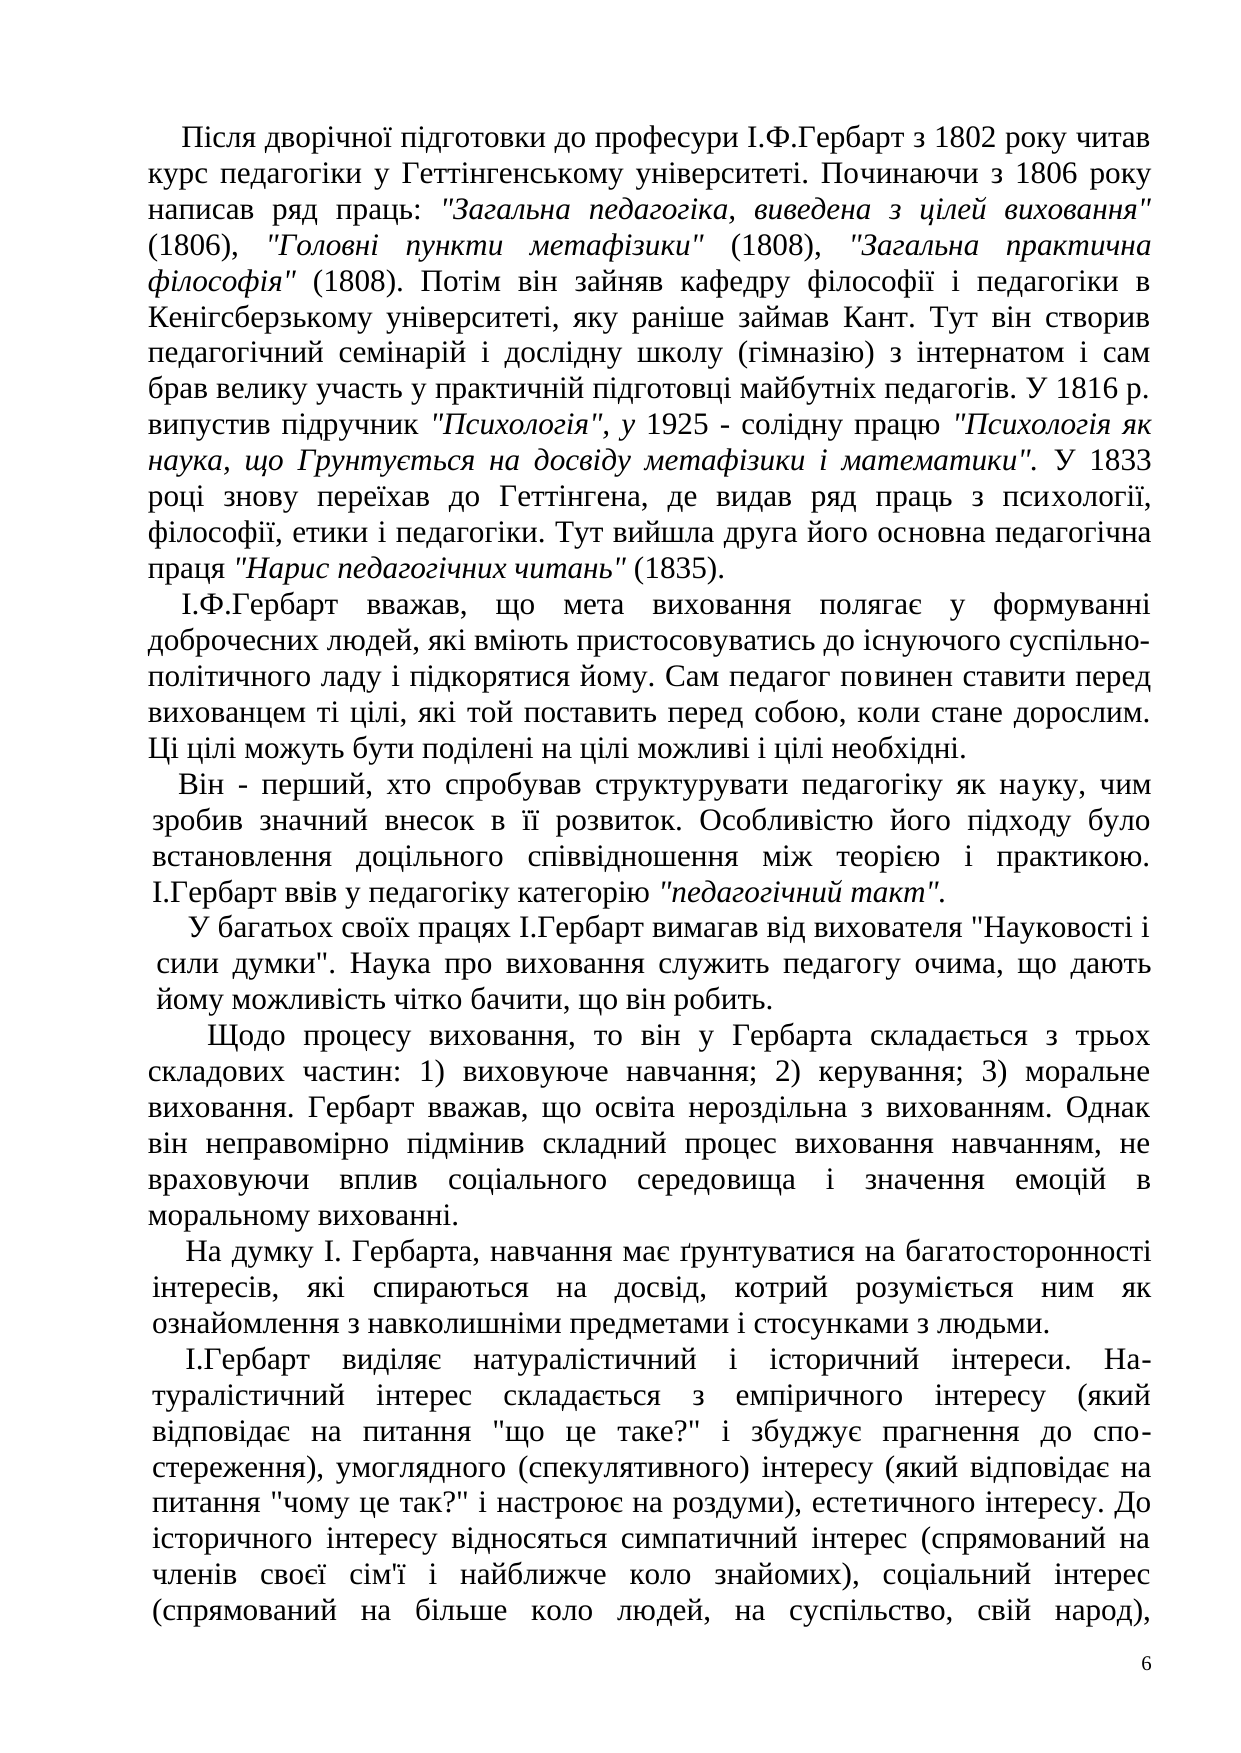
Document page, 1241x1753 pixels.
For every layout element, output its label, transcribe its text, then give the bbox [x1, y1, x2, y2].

text Щодо процесу виховання, то він у Гербарта складається з трьох складових частин: 1) виховуюче навчання; 2) керування; 3) моральне виховання. Гербарт вважав, що освіта нероздільна з вихованням. Однак він неправомірно підмінив складний процес виховання навчанням, не враховуючи вплив соціального середовища і значення емоцій в моральному вихованні. [148, 1017, 1152, 1232]
text На думку І. Гербарта, навчання має ґрунтуватися на багатосторонності інтересів, які спираються на досвід, котрий розуміється ним як ознайомлення з навколишніми предметами і стосунками з людьми. [152, 1232, 1152, 1340]
text Він - перший, хто спробував структурувати педагогіку як науку, чим зробив значний внесок в її розвиток. Особливістю його підходу було встановлення доцільного співвідношення між теорією і практикою. І.Гербарт ввів у педагогіку категорію "педагогічний такт". [152, 765, 1152, 909]
text У багатьох своїх працях І.Гербарт вимагав від вихователя "Науковості і сили думки". Наука про виховання служить педагогу очима, що дають йому можливість чітко бачити, що він робить. [156, 909, 1152, 1017]
text І.Ф.Гербарт вважав, що мета виховання полягає у формуванні доброчесних людей, які вміють пристосовуватись до існуючого суспільно-політичного ладу і підкорятися йому. Сам педагог повинен ставити перед вихованцем ті цілі, які той поставить перед собою, коли стане дорослим. Ці цілі можуть бути поділені на цілі можливі і цілі необхідні. [148, 585, 1152, 765]
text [152, 1340, 1152, 1627]
text Після дворічної підготовки до професури І.Ф.Гербарт з 1802 року читав курс педагогіки у Геттінгенському університеті. Починаючи з 1806 року написав ряд праць: "Загальна педагогіка, виведена з цілей виховання" (1806), "Головні пункти метафізики" (1808), "Загальна практична філософія" (1808). Потім він зайняв кафедру філософії і педагогіки в Кенігсберзькому університеті, яку раніше займав Кант. Тут він створив педагогічний семінарій і дослідну школу (гімназію) з інтернатом і сам брав велику участь у практичній підготовці майбутніх педагогів. У 1816 р. випустив підручник "Психологія", у 1925 - солідну працю "Психологія як наука, що Грунтується на досвіду метафізики і математики". У 1833 році знову переїхав до Геттінгена, де видав ряд праць з психології, філософії, етики і педагогіки. Тут вийшла друга його основна педагогічна праця "Нарис педагогічних читань" (1835). [148, 118, 1152, 585]
